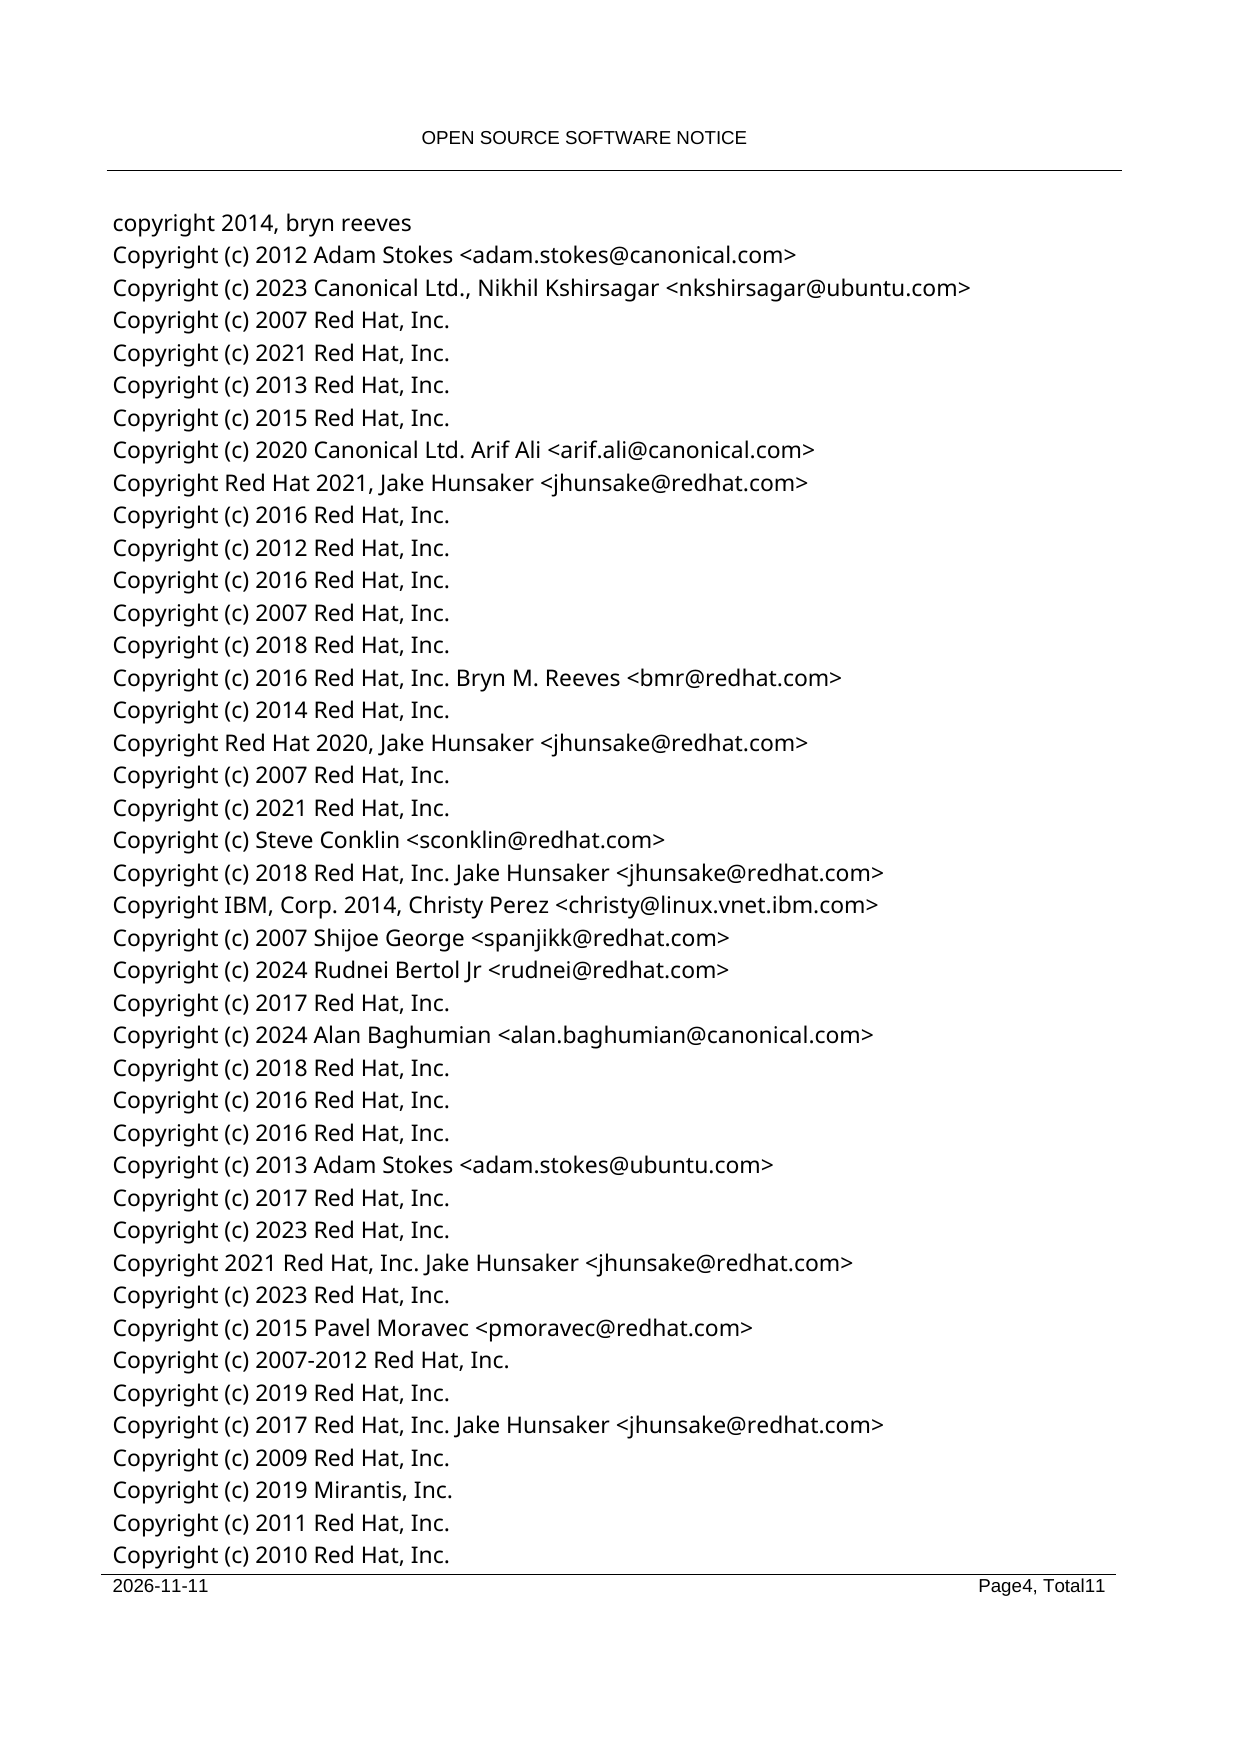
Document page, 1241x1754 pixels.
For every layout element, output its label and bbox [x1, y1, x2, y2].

text [112, 206, 1128, 1571]
